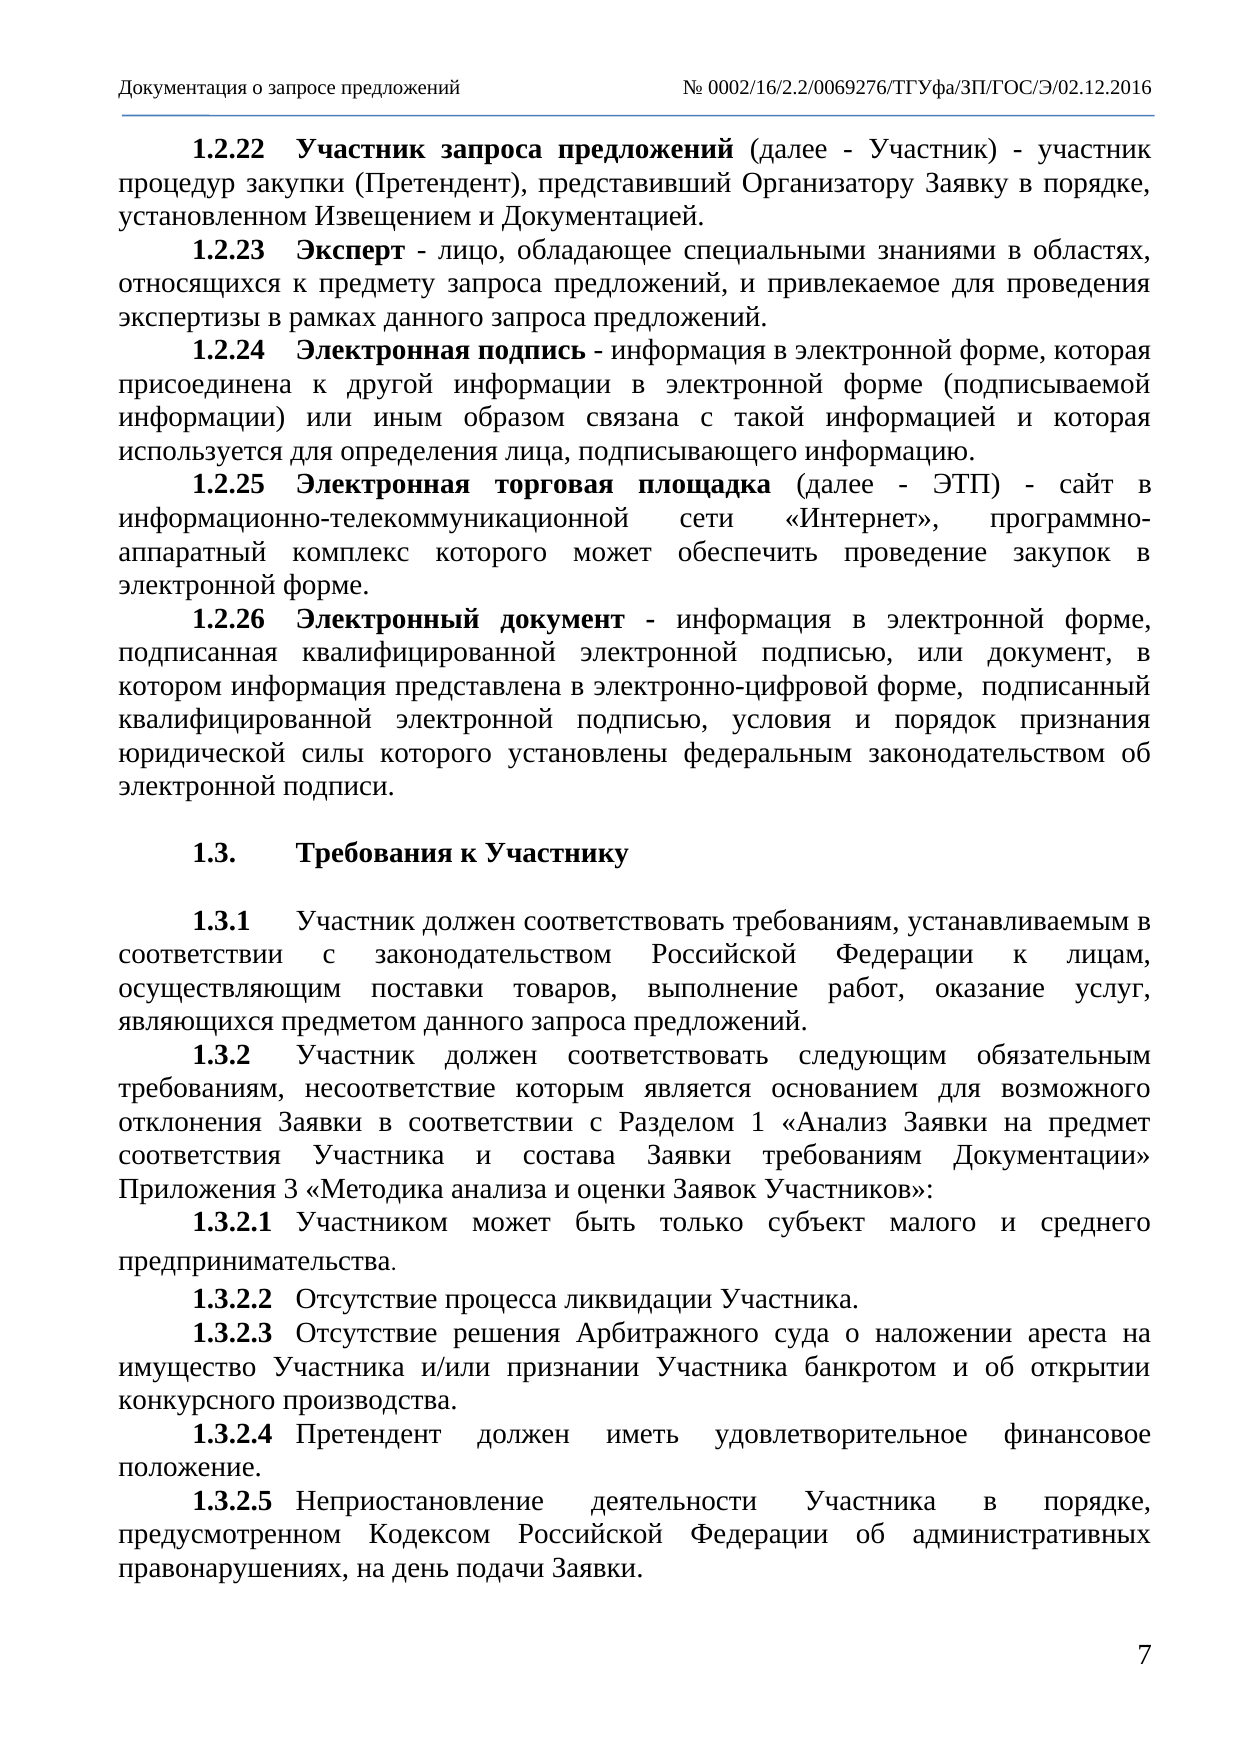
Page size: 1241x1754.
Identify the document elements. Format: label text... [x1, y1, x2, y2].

list Участник запроса предложений (далее - Участник) - участник процедур закупки (Претендент), представивший Организатору Заявку в порядке, установленном Извещением и Документацией. [118, 131, 1152, 232]
list Электронная торговая площадка (далее - ЭТП) - сайт в информационно-телекоммуникационной сети «Интернет», программно-аппаратный комплекс которого может обеспечить проведение закупок в электронной форме. [118, 467, 1152, 601]
list Претендент должен иметь удовлетворительное финансовое положение. [118, 1416, 1152, 1483]
list Участник должен соответствовать требованиям, устанавливаемым в соответствии с законодательством Российской Федерации к лицам, осуществляющим поставки товаров, выполнение работ, оказание услуг, являющихся предметом данного запроса предложений. [118, 903, 1152, 1037]
list Отсутствие процесса ликвидации Участника. [118, 1282, 1152, 1315]
list Электронный документ - информация в электронной форме, подписанная квалифицированной электронной подписью, или документ, в котором информация представлена в электронно-цифровой форме, подписанный квалифицированной электронной подписью, условия и порядок признания юридической силы которого установлены федеральным законодательством об электронной подписи. [118, 601, 1152, 802]
list Отсутствие решения Арбитражного суда о наложении ареста на имущество Участника и/или признании Участника банкротом и об открытии конкурсного производства. [118, 1315, 1152, 1416]
list Требования к Участнику [192, 836, 1152, 869]
list Участником может быть только субъект малого и среднего предпринимательства. [118, 1204, 1152, 1277]
list Эксперт - лицо, обладающее специальными знаниями в областях, относящихся к предмету запроса предложений, и привлекаемое для проведения экспертизы в рамках данного запроса предложений. [118, 232, 1152, 332]
list Электронная подпись - информация в электронной форме, которая присоединена к другой информации в электронной форме (подписываемой информации) или иным образом связана с такой информацией и которая используется для определения лица, подписывающего информацию. [118, 332, 1152, 467]
list Неприостановление деятельности Участника в порядке, предусмотренном Кодексом Российской Федерации об административных правонарушениях, на день подачи Заявки. [118, 1483, 1152, 1583]
list Участник должен соответствовать следующим обязательным требованиям, несоответствие которым является основанием для возможного отклонения Заявки в соответствии с Разделом 1 «Анализ Заявки на предмет соответствия Участника и состава Заявки требованиям Документации» Приложения 3 «Методика анализа и оценки Заявок Участников»: [118, 1037, 1152, 1204]
